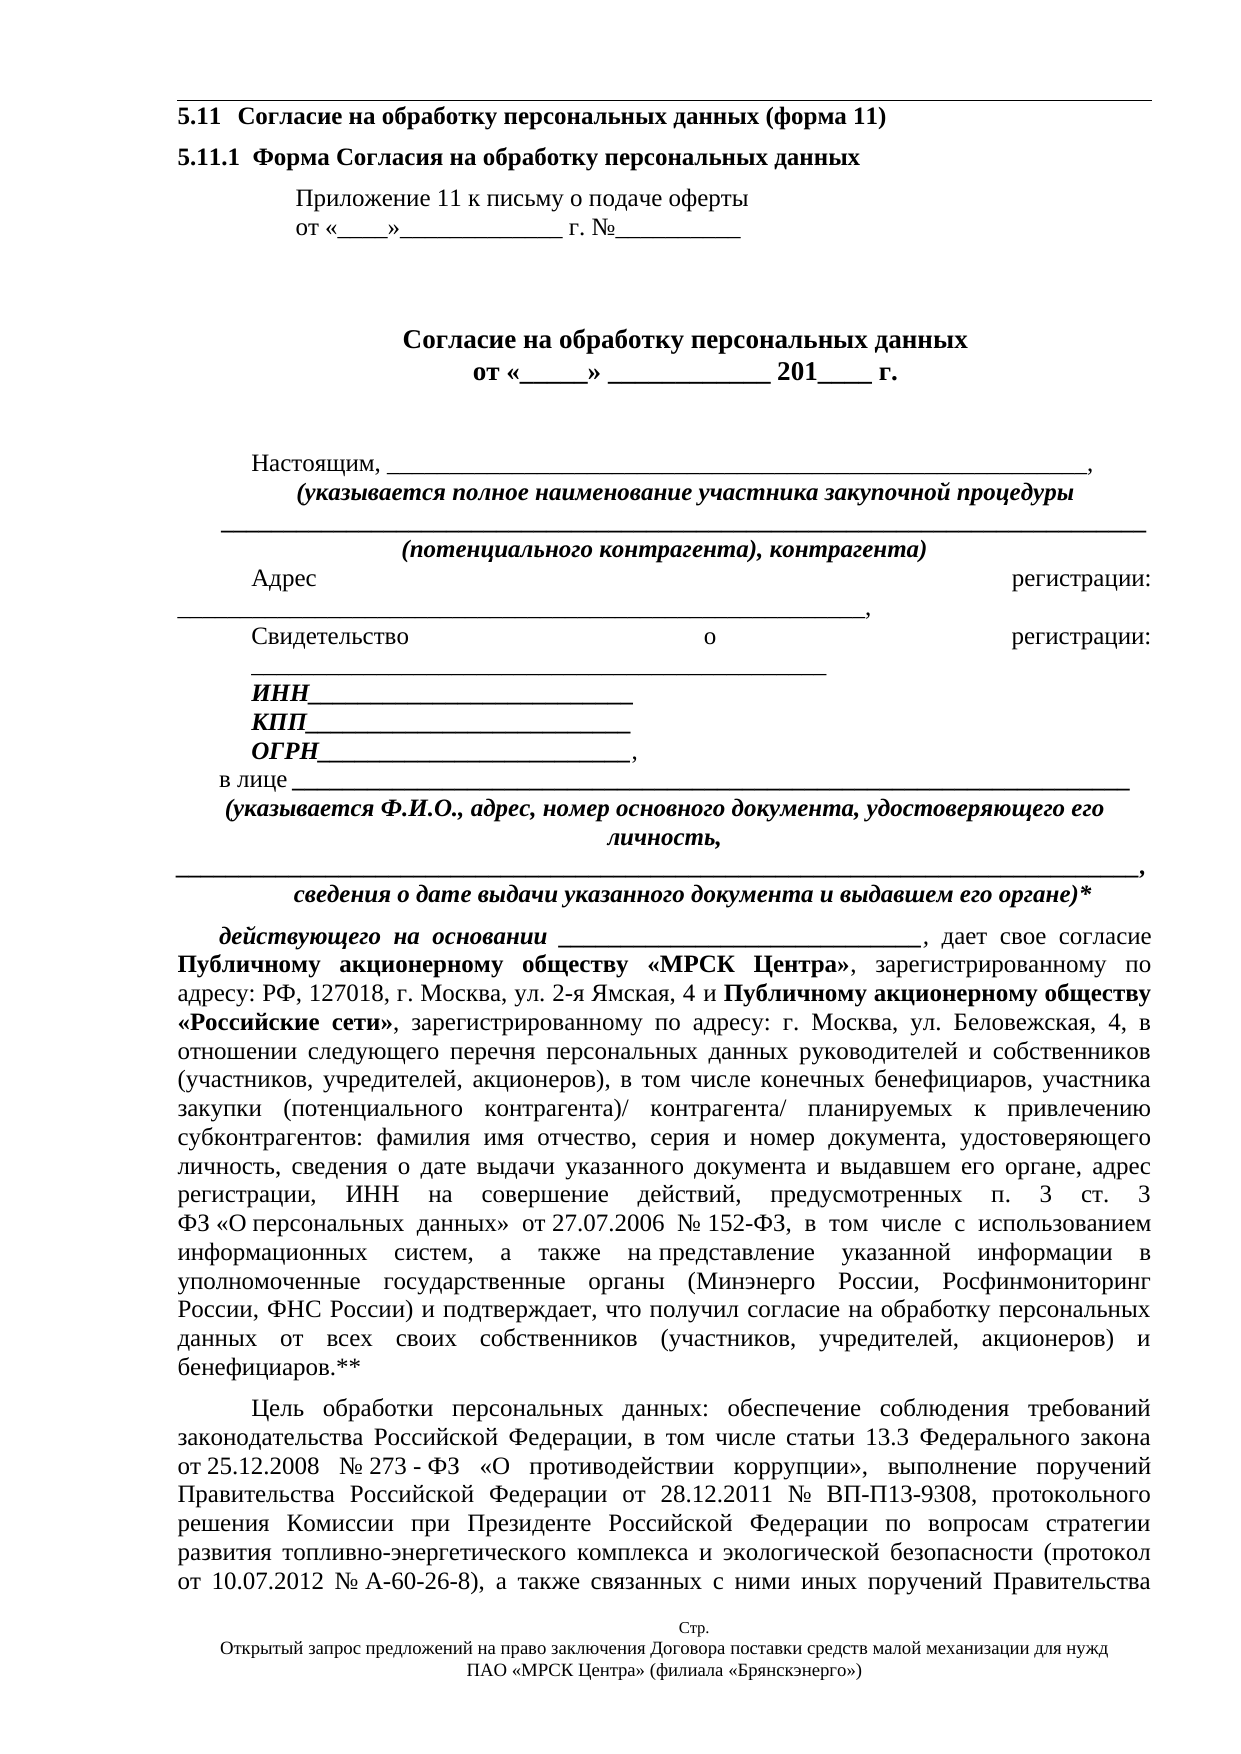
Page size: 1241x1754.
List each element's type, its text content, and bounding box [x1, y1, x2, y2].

subtitle Согласие на обработку персональных данных (форма 11) [177, 101, 1152, 130]
text КПП__________________________ [177, 707, 1152, 736]
text Приложение 11 к письму о подаче оферты от «____»_____________ г. №__________ [295, 183, 1152, 241]
text _____________________________________________________________________________, [177, 851, 1152, 879]
text Адрес регистрации: _______________________________________________________, [177, 563, 1152, 621]
text __________________________________________________________________________ (потенциального контрагента), контрагента) [177, 506, 1152, 563]
text действующего на основании _____________________________, дает свое согласие Публичному акционерному обществу «МРСК Центра», зарегистрированному по адресу: РФ, 127018, г. Москва, ул. 2-я Ямская, 4 и Публичному акционерному обществу «Российские сети», зарегистрированному по адресу: г. Москва, ул. Беловежская, 4, в отношении следующего перечня персональных данных руководителей и собственников (участников, учредителей, акционеров), в том числе конечных бенефициаров, участника закупки (потенциального контрагента)/ контрагента/ планируемых к привлечению субконтрагентов: фамилия имя отчество, серия и номер документа, удостоверяющего личность, сведения о дате выдачи указанного документа и выдавшем его органе, адрес регистрации, ИНН на совершение действий, предусмотренных п. 3 ст. 3 ФЗ «О персональных данных» от 27.07.2006 № 152-ФЗ, в том числе с использованием информационных систем, а также на представление указанной информации в уполномоченные государственные органы (Минэнерго России, Росфинмониторинг России, ФНС России) и подтверждает, что получил согласие на обработку персональных данных от всех своих собственников (участников, учредителей, акционеров) и бенефициаров.** [177, 921, 1152, 1381]
text (указывается полное наименование участника закупочной процедуры [177, 477, 1152, 506]
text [177, 1393, 1152, 1594]
text ОГРН_________________________, [177, 736, 1152, 764]
text Согласие на обработку персональных данных [177, 324, 1152, 355]
text (указывается Ф.И.О., адрес, номер основного документа, удостоверяющего его личность, [177, 793, 1152, 851]
subtitle Форма Согласия на обработку персональных данных [177, 142, 1152, 171]
text Настоящим, ________________________________________________________, [177, 448, 1152, 477]
text сведения о дате выдачи указанного документа и выдавшем его органе)* [177, 879, 1152, 908]
text от «_____» ____________ 201____ г. [177, 355, 1152, 386]
text Свидетельство о регистрации: ______________________________________________ ИНН__________________________ [251, 621, 1152, 707]
text в лице ___________________________________________________________________ [177, 764, 1152, 793]
